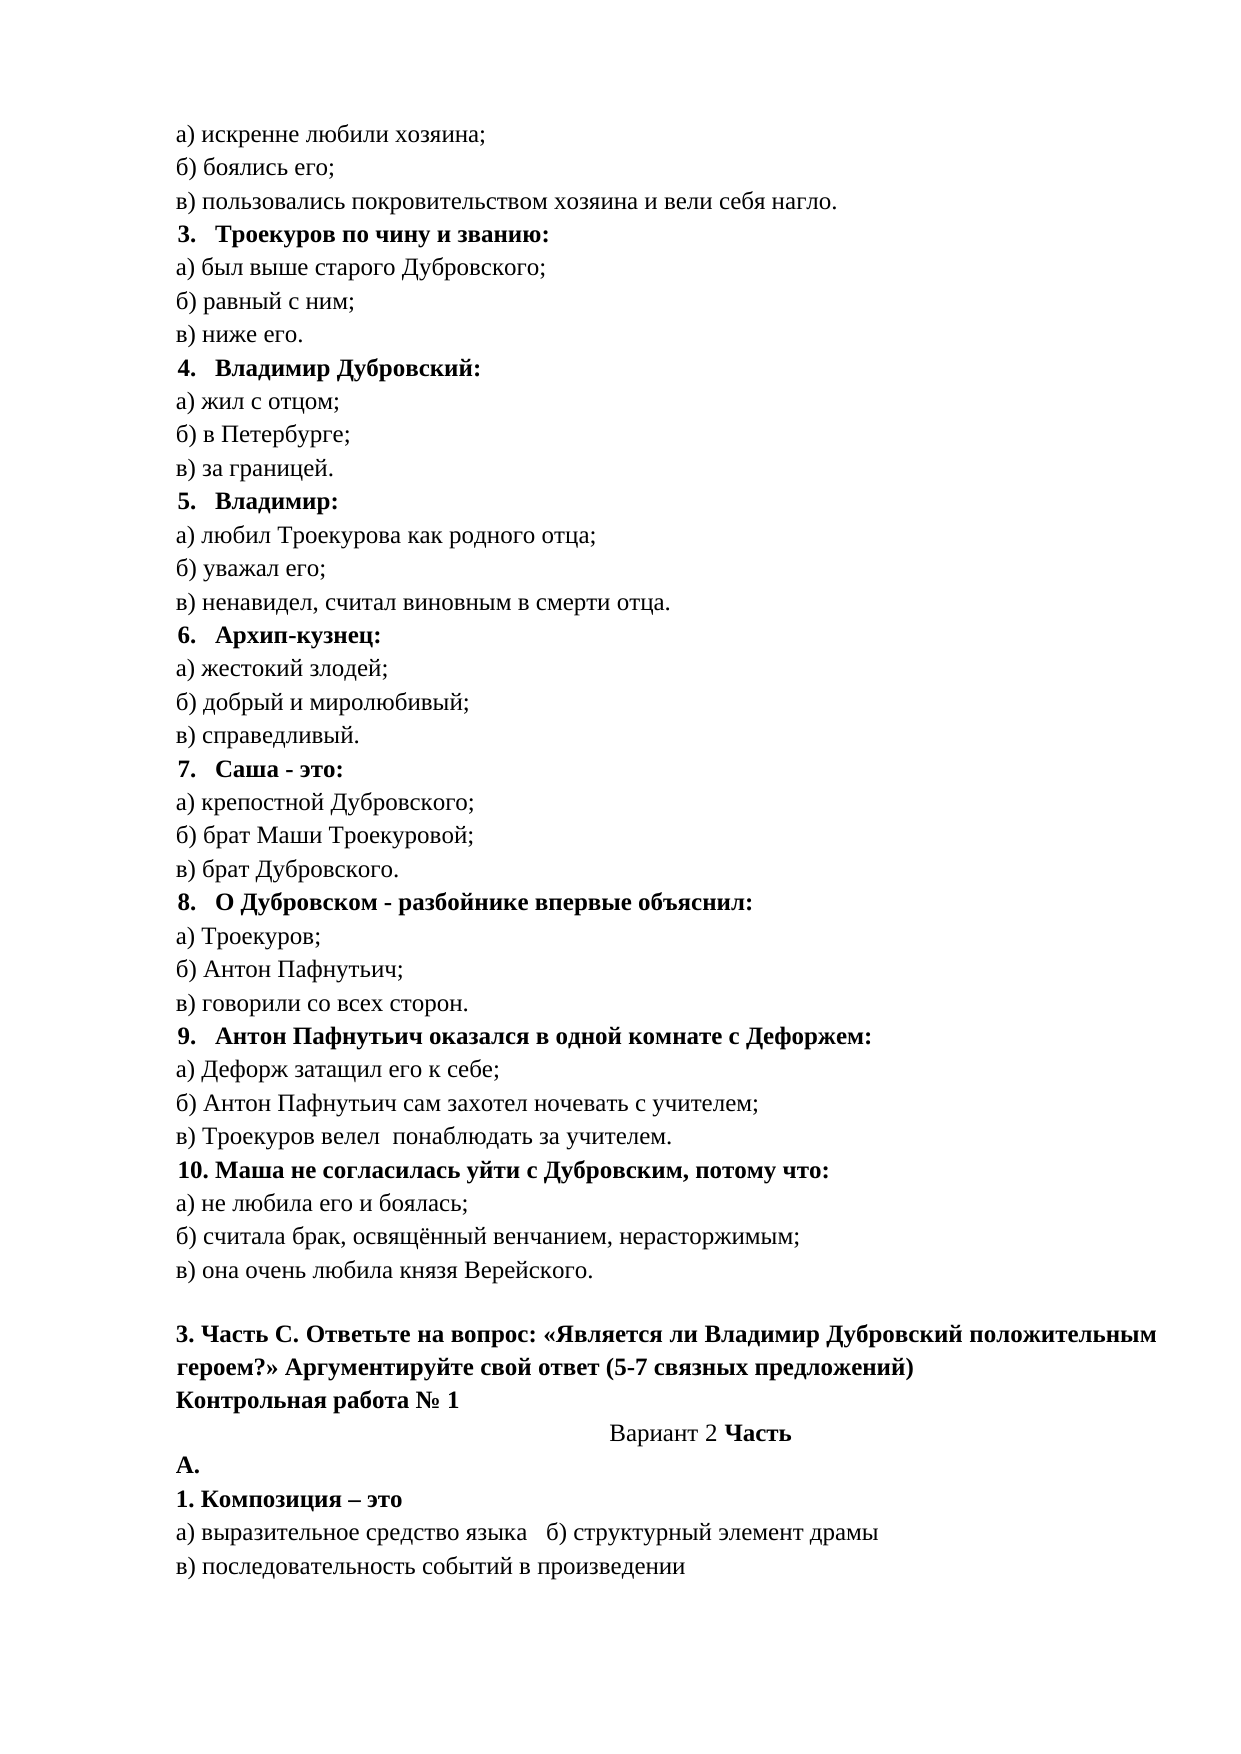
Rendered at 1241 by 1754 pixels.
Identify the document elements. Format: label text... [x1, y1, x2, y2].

text б) боялись его; [176, 152, 1153, 181]
text а) Дефорж затащил его к себе; [176, 1054, 1153, 1083]
text в) ниже его. [176, 319, 1153, 348]
list Антон Пафнутьич оказался в одной комнате с Дефоржем: [177, 1021, 1158, 1050]
text а) выразительное средство языка б) структурный элемент драмы [176, 1517, 1153, 1546]
text в) брат Дубровского. [176, 854, 1153, 883]
text в) последовательность событий в произведении [176, 1551, 1153, 1579]
text а) не любила его и боялась; [176, 1188, 1153, 1217]
text б) добрый и миролюбивый; [176, 687, 1153, 716]
text б) брат Маши Троекуровой; [176, 821, 1153, 849]
list Маша не согласилась уйти с Дубровским, потому что: [177, 1155, 1158, 1183]
text в) она очень любила князя Верейского. [176, 1255, 1153, 1284]
text а) жестокий злодей; [176, 653, 1153, 682]
text б) равный с ним; [176, 286, 1153, 315]
text в) Троекуров велел понаблюдать за учителем. [176, 1121, 1153, 1150]
text а) искренне любили хозяина; [176, 119, 1153, 148]
text Вариант 2 Часть А. [176, 1418, 792, 1479]
text в) говорили со всех сторон. [176, 988, 1153, 1016]
text 3. Часть С. Ответьте на вопрос: «Является ли Владимир Дубровский положительным героем?» Аргументируйте свой ответ (5-7 связных предложений) [176, 1319, 1158, 1380]
list Владимир: [177, 486, 1158, 515]
text в) за границей. [176, 453, 1153, 482]
text в) справедливый. [176, 720, 1153, 749]
text а) Троекуров; [176, 921, 1153, 949]
text а) жил с отцом; [176, 386, 1153, 415]
list Владимир Дубровский: [177, 353, 1158, 382]
text б) Антон Пафнутьич; [176, 954, 1153, 983]
list Архип-кузнец: [177, 620, 1158, 649]
text б) Антон Пафнутьич сам захотел ночевать с учителем; [176, 1088, 1153, 1117]
text в) ненавидел, считал виновным в смерти отца. [176, 587, 1153, 615]
list О Дубровском - разбойнике впервые объяснил: [177, 887, 1158, 916]
text в) пользовались покровительством хозяина и вели себя нагло. [176, 186, 1153, 214]
text а) был выше старого Дубровского; [176, 252, 1153, 281]
list Саша - это: [177, 754, 1158, 782]
text а) крепостной Дубровского; [176, 787, 1153, 816]
text 1. Композиция – это [176, 1484, 1158, 1513]
text а) любил Троекурова как родного отца; [176, 520, 1153, 548]
text Контрольная работа № 1 [176, 1385, 1158, 1414]
text б) считала брак, освящённый венчанием, нерасторжимым; [176, 1221, 1153, 1250]
list Троекуров по чину и званию: [177, 219, 1158, 248]
text б) уважал его; [176, 553, 1153, 582]
text б) в Петербурге; [176, 419, 1153, 448]
